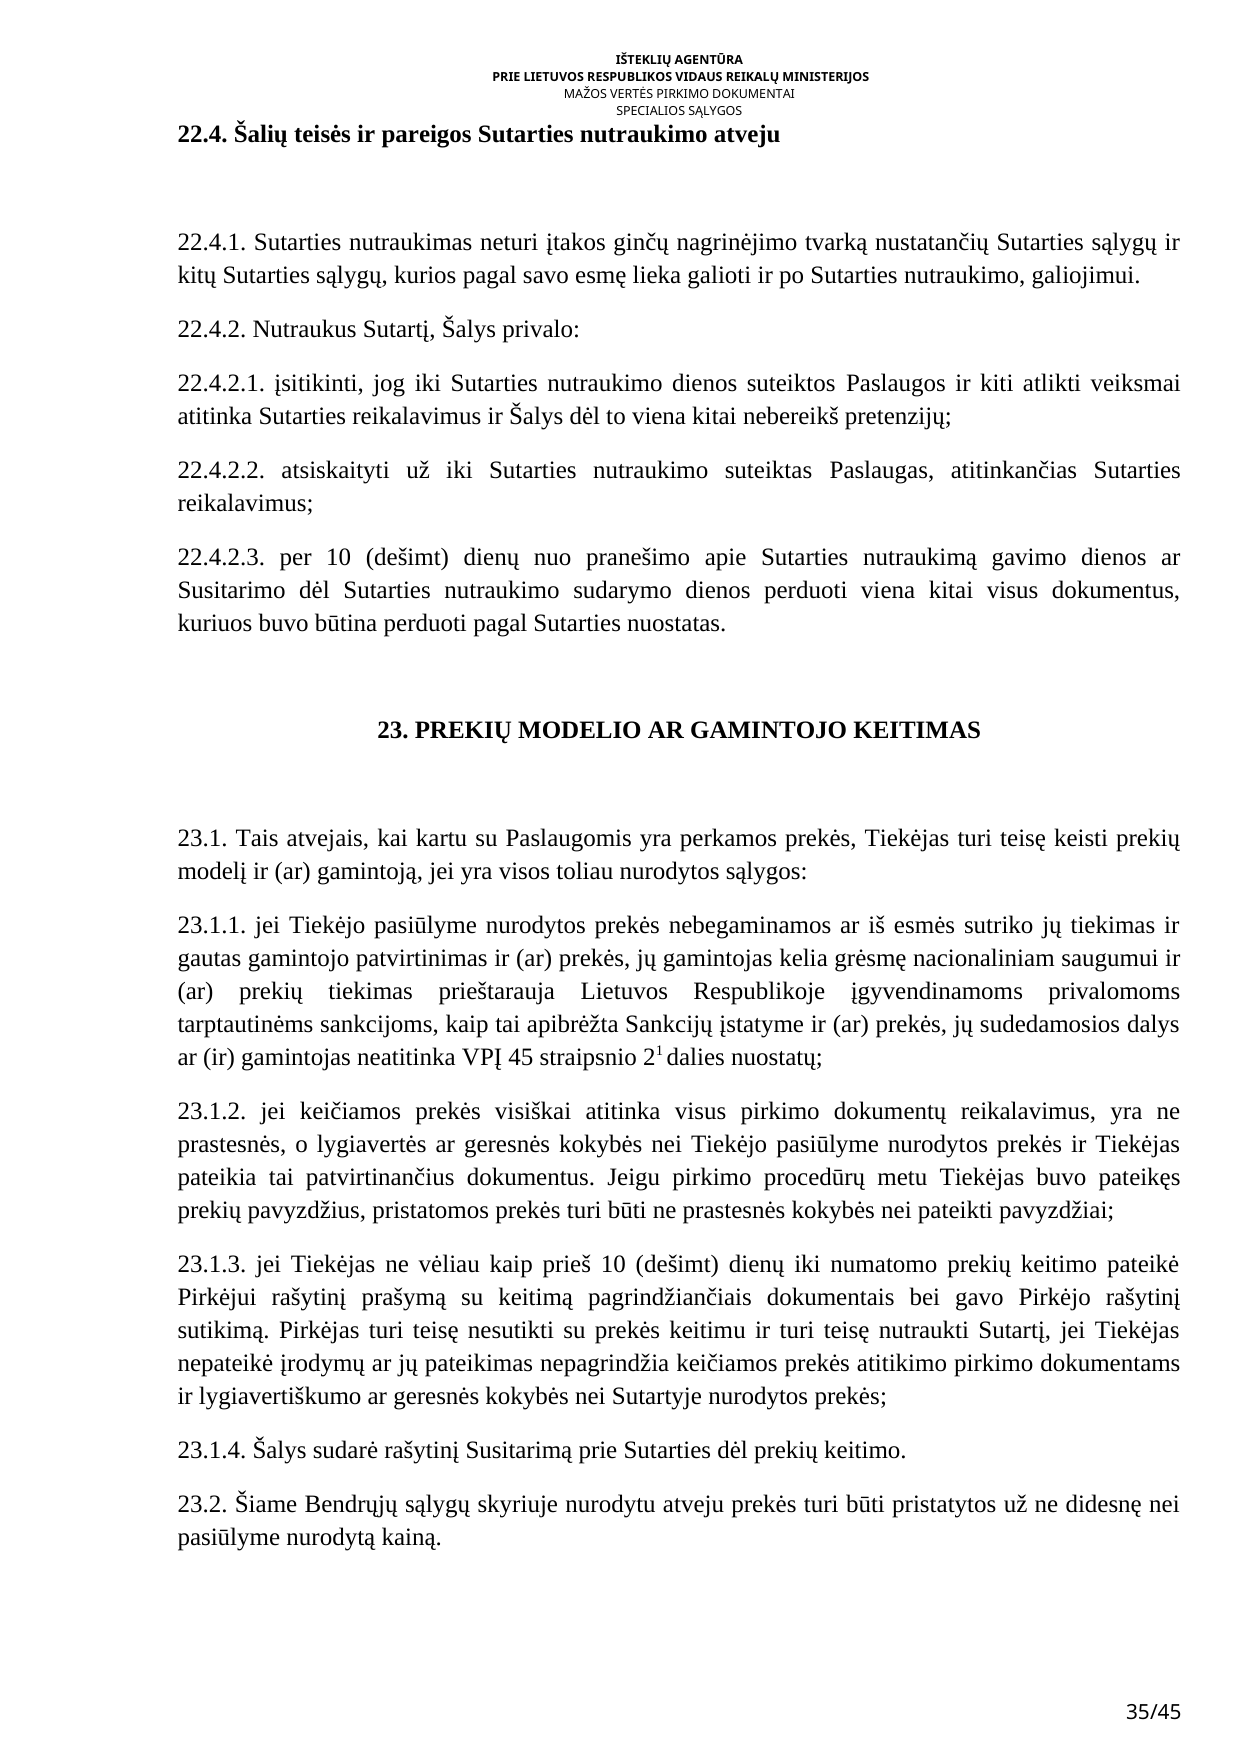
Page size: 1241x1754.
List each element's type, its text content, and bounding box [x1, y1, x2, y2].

text 23.1.1. jei Tiekėjo pasiūlyme nurodytos prekės nebegaminamos ar iš esmės sutriko jų tiekimas ir gautas gamintojo patvirtinimas ir (ar) prekės, jų gamintojas kelia grėsmę nacionaliniam saugumui ir (ar) prekių tiekimas prieštarauja Lietuvos Respublikoje įgyvendinamoms privalomoms tarptautinėms sankcijoms, kaip tai apibrėžta Sankcijų įstatyme ir (ar) prekės, jų sudedamosios dalys ar (ir) gamintojas neatitinka VPĮ 45 straipsnio 21 dalies nuostatų; [177, 910, 1181, 1071]
text 23. PREKIŲ MODELIO AR GAMINTOJO KEITIMAS [177, 716, 1181, 744]
text 23.1.2. jei keičiamos prekės visiškai atitinka visus pirkimo dokumentų reikalavimus, yra ne prastesnės, o lygiavertės ar geresnės kokybės nei Tiekėjo pasiūlyme nurodytos prekės ir Tiekėjas pateikia tai patvirtinančius dokumentus. Jeigu pirkimo procedūrų metu Tiekėjas buvo pateikęs prekių pavyzdžius, pristatomos prekės turi būti ne prastesnės kokybės nei pateikti pavyzdžiai; [177, 1096, 1181, 1224]
text 22.4.1. Sutarties nutraukimas neturi įtakos ginčų nagrinėjimo tvarką nustatančių Sutarties sąlygų ir kitų Sutarties sąlygų, kurios pagal savo esmę lieka galioti ir po Sutarties nutraukimo, galiojimui. [177, 227, 1181, 289]
text 22.4.2.2. atsiskaityti už iki Sutarties nutraukimo suteiktas Paslaugas, atitinkančias Sutarties reikalavimus; [177, 455, 1181, 517]
text 22.4. Šalių teisės ir pareigos Sutarties nutraukimo atveju [177, 119, 1181, 148]
text 22.4.2.3. per 10 (dešimt) dienų nuo pranešimo apie Sutarties nutraukimą gavimo dienos ar Susitarimo dėl Sutarties nutraukimo sudarymo dienos perduoti viena kitai visus dokumentus, kuriuos buvo būtina perduoti pagal Sutarties nuostatas. [177, 542, 1181, 637]
text 23.1.3. jei Tiekėjas ne vėliau kaip prieš 10 (dešimt) dienų iki numatomo prekių keitimo pateikė Pirkėjui rašytinį prašymą su keitimą pagrindžiančiais dokumentais bei gavo Pirkėjo rašytinį sutikimą. Pirkėjas turi teisę nesutikti su prekės keitimu ir turi teisę nutraukti Sutartį, jei Tiekėjas nepateikė įrodymų ar jų pateikimas nepagrindžia keičiamos prekės atitikimo pirkimo dokumentams ir lygiavertiškumo ar geresnės kokybės nei Sutartyje nurodytos prekės; [177, 1249, 1181, 1410]
text 23.1.4. Šalys sudarė rašytinį Susitarimą prie Sutarties dėl prekių keitimo. [177, 1435, 1181, 1464]
text 23.2. Šiame Bendrųjų sąlygų skyriuje nurodytu atveju prekės turi būti pristatytos už ne didesnę nei pasiūlyme nurodytą kainą. [177, 1489, 1181, 1551]
text 23.1. Tais atvejais, kai kartu su Paslaugomis yra perkamos prekės, Tiekėjas turi teisę keisti prekių modelį ir (ar) gamintoją, jei yra visos toliau nurodytos sąlygos: [177, 823, 1181, 885]
text 22.4.2.1. įsitikinti, jog iki Sutarties nutraukimo dienos suteiktos Paslaugos ir kiti atlikti veiksmai atitinka Sutarties reikalavimus ir Šalys dėl to viena kitai nebereikš pretenzijų; [177, 368, 1181, 430]
text 22.4.2. Nutraukus Sutartį, Šalys privalo: [177, 314, 1181, 343]
